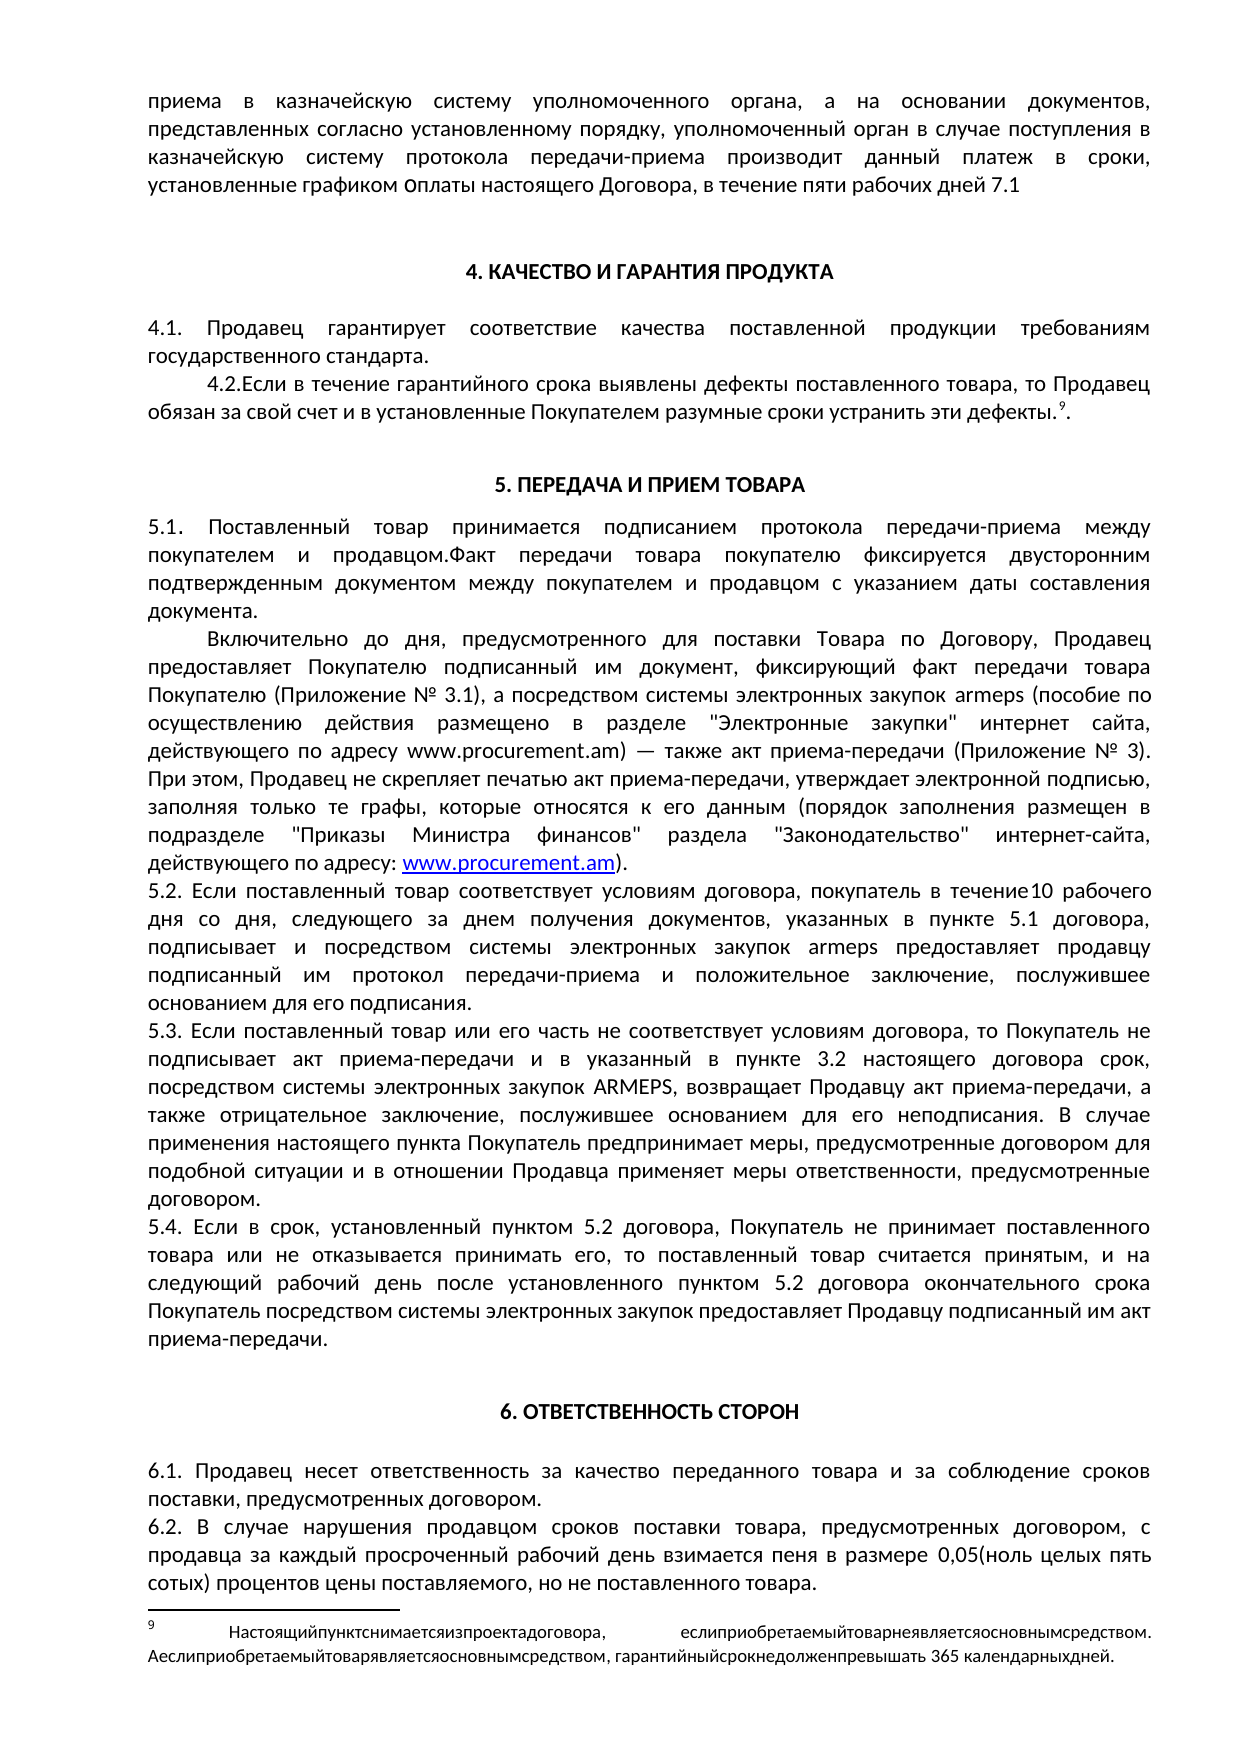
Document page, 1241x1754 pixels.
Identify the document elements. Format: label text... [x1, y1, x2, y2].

text 4.2.Если в течение гарантийного срока выявлены дефекты поставленного товара, то Продавец обязан за свой счет и в установленные Покупателем разумные сроки устранить эти дефекты.. [148, 369, 1152, 425]
text 5.1․ Поставленный товар принимается подписанием протокола передачи-приема между покупателем и продавцом.Факт передачи товара покупателю фиксируется двусторонним подтвержденным документом между покупателем и продавцом с указанием даты составления документа. [148, 512, 1152, 624]
text 6.1. Продавец несет ответственность за качество переданного товара и за соблюдение сроков поставки, предусмотренных договором. [148, 1456, 1152, 1512]
text 6. ОТВЕТСТВЕННОСТЬ СТОРОН [148, 1397, 1152, 1425]
text 4. КАЧЕСТВО И ГАРАНТИЯ ПРОДУКТА [148, 257, 1152, 285]
text 5.4. Если в срок, установленный пунктом 5.2 договора, Покупатель не принимает поставленного товара или не отказывается принимать его, то поставленный товар считается принятым, и на следующий рабочий день после установленного пунктом 5.2 договора окончательного срока Покупатель посредством системы электронных закупок предоставляет Продавцу подписанный им акт приема-передачи. [148, 1212, 1152, 1353]
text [148, 86, 1152, 198]
text 5.2. Если поставленный товар соответствует условиям договора, покупатель в течение10 рабочего дня со дня, следующего за днем получения документов, указанных в пункте 5.1 договора, подписывает и посредством системы электронных закупок armeps предоставляет продавцу подписанный им протокол передачи-приема и положительное заключение, послужившее основанием для его подписания. [148, 876, 1152, 1016]
text 5. ПЕРЕДАЧА И ПРИЕМ ТОВАРА [148, 470, 1152, 498]
text 6.2. В случае нарушения продавцом сроков поставки товара, предусмотренных договором, с продавца за каждый просроченный рабочий день взимается пеня в размере 0,05(ноль целых пять сотых) процентов цены поставляемого, но не поставленного товара. [148, 1512, 1152, 1596]
text Включительно до дня, предусмотренного для поставки Товара по Договору, Продавец предоставляет Покупателю подписанный им документ, фиксирующий факт передачи товара Покупателю (Приложение № 3.1), а посредством системы электронных закупок armeps (пособие по осуществлению действия размещено в разделе "Электронные закупки" интернет сайта, действующего по адресу www.procurement.am) — также акт приема-передачи (Приложение № 3). При этом, Продавец не скрепляет печатью акт приема-передачи, утверждает электронной подписью, заполняя только те графы, которые относятся к его данным (порядок заполнения размещен в подразделе "Приказы Министра финансов" раздела "Законодательство" интернет-сайта, действующего по адресу: www.procurement.am). [148, 624, 1152, 876]
text 5.3. Если поставленный товар или его часть не соответствует условиям договора, то Покупатель не подписывает акт приема-передачи и в указанный в пункте 3.2 настоящего договора срок, посредством системы электронных закупок ARMEPS, возвращает Продавцу акт приема-передачи, а также отрицательное заключение, послужившее основанием для его неподписания. В случае применения настоящего пункта Покупатель предпринимает меры, предусмотренные договором для подобной ситуации и в отношении Продавца применяет меры ответственности, предусмотренные договором. [148, 1016, 1152, 1212]
text 4.1. Продавец гарантирует соответствие качества поставленной продукции требованиям государственного стандарта. [148, 313, 1152, 369]
